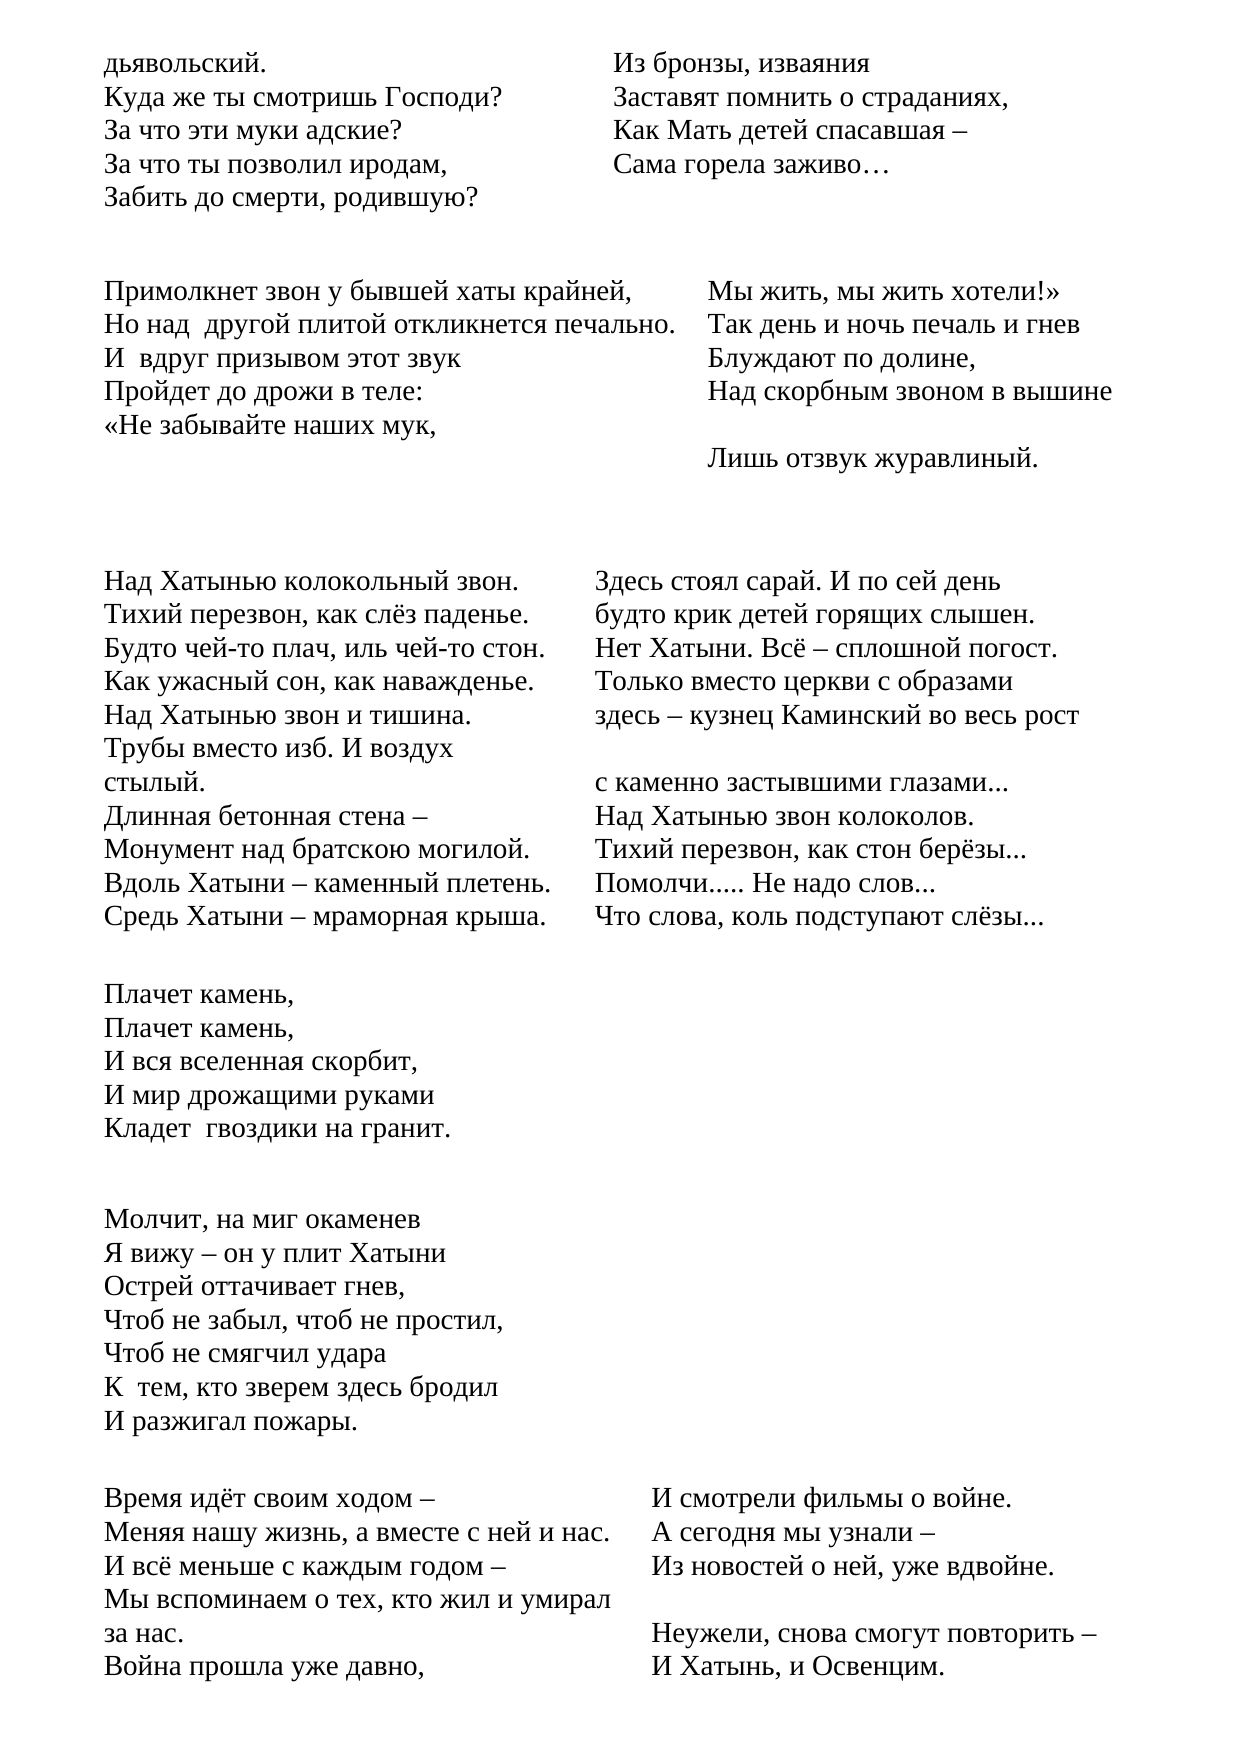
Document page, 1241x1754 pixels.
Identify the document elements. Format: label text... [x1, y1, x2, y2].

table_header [88, 30, 597, 228]
table_header Над Хатынью колокольный звон. Тихий перезвон, как слёз паденье. Будто чей-то плач, иль чей-то стон. Как ужасный сон, как наважденье. Над Хатынью звон и тишина. Трубы вместо изб. И воздух стылый. Длинная бетонная стена – Монумент над братскою могилой. Вдоль Хатыни – каменный плетень. Средь Хатыни – мраморная крыша. [88, 547, 579, 947]
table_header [635, 1465, 1197, 1697]
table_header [597, 30, 1064, 228]
text Молчит, на миг окаменев Я вижу – он у плит Хатыни Острей оттачивает гнев, Чтоб не забыл, чтоб не простил, Чтоб не смягчил удара К тем, кто зверем здесь бродил И разжигал пожары. [103, 1201, 1181, 1436]
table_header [88, 1465, 635, 1697]
table_header Мы жить, мы жить хотели!» Так день и ночь печаль и гнев Блуждают по долине, Над скорбным звоном в вышине Лишь отзвук журавлиный. [692, 257, 1128, 490]
table_header Здесь стоял сарай. И по сей день будто крик детей горящих слышен. Нет Хатыни. Всё – сплошной погост. Только вместо церкви с образами здесь – кузнец Каминский во весь рост с каменно застывшими глазами... Над Хатынью звон колоколов. Тихий перезвон, как стон берёзы... Помолчи..... Не надо слов... Что слова, коль подступают слёзы... [579, 547, 1095, 947]
text Плачет камень, Плачет камень, И вся вселенная скорбит, И мир дрожащими руками Кладет гвоздики на гранит. [103, 976, 1181, 1144]
table_header Примолкнет звон у бывшей хаты крайней, Но над другой плитой откликнется печально. И вдруг призывом этот звук Пройдет до дрожи в теле: «Не забывайте наших мук, [88, 257, 692, 490]
